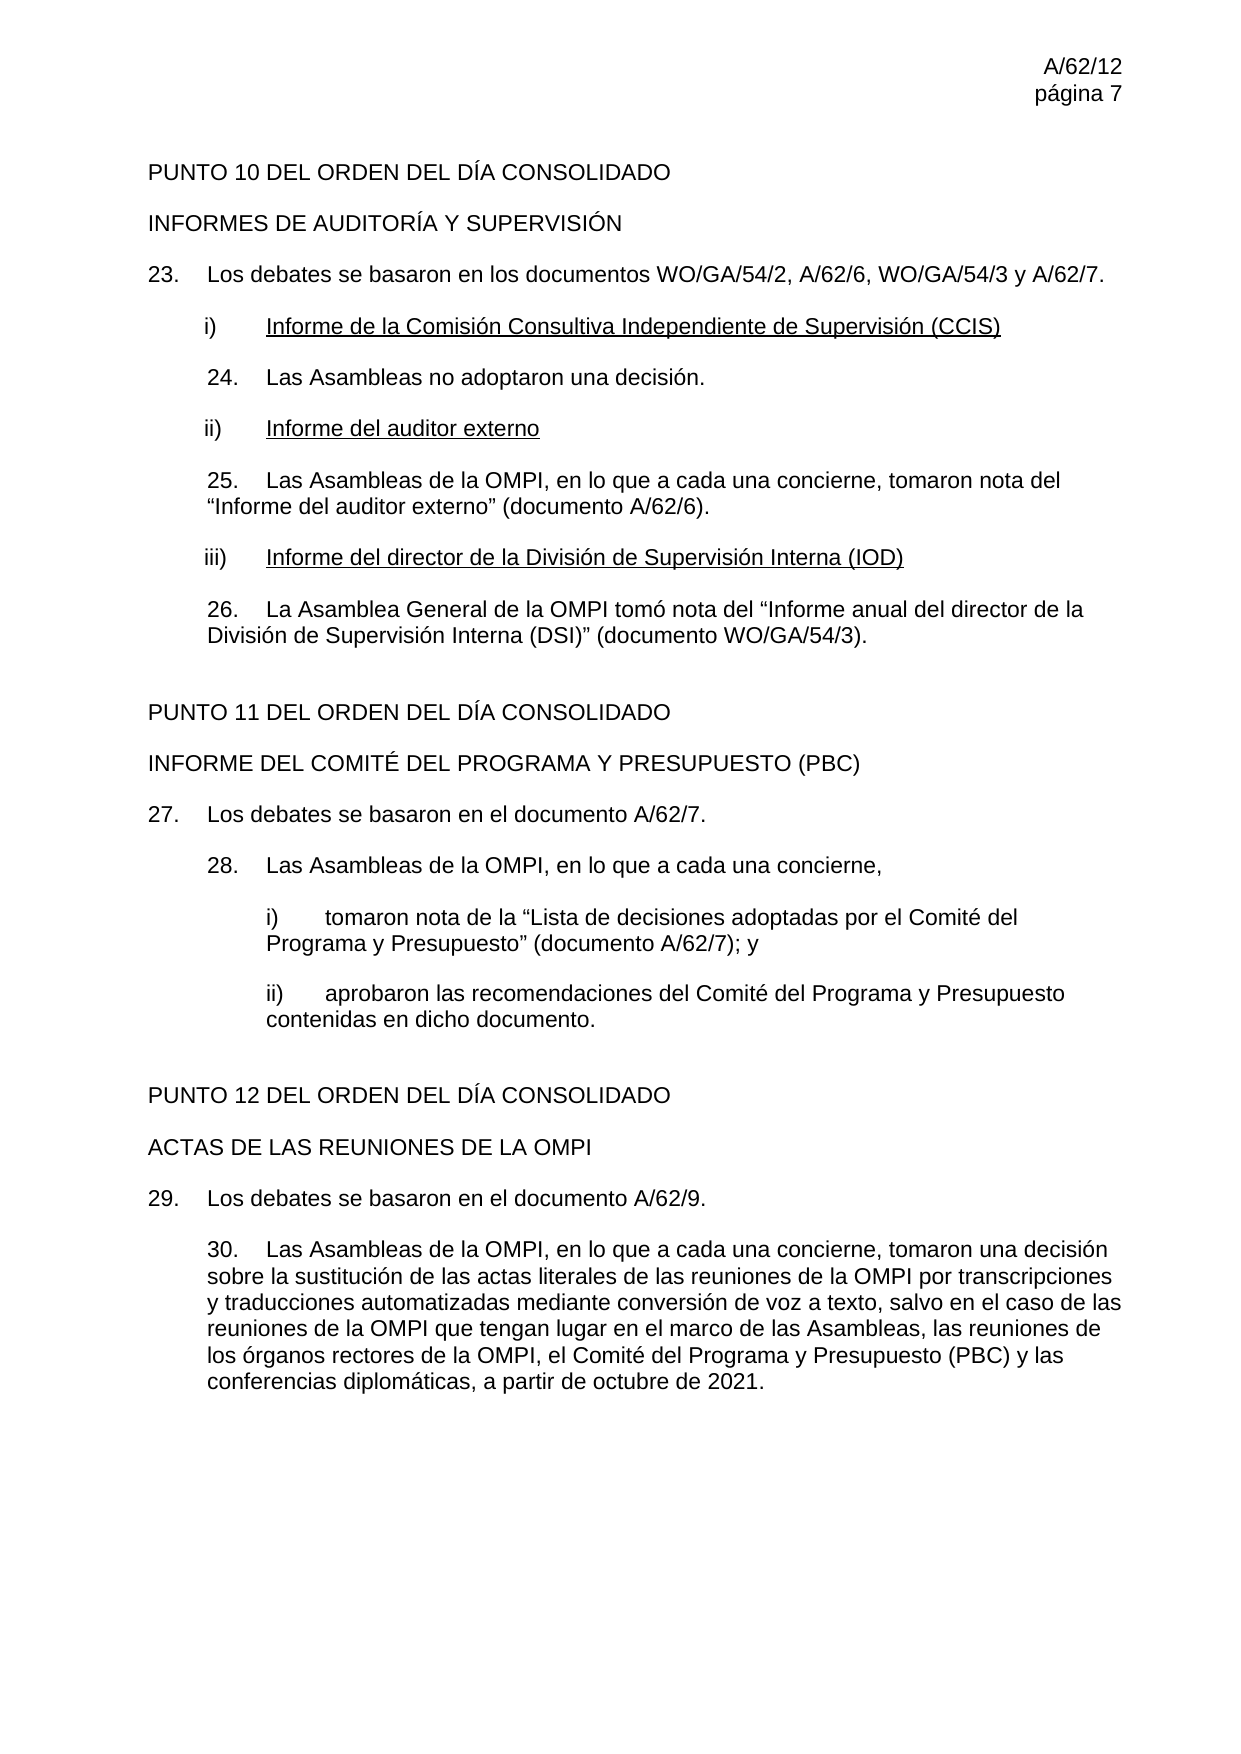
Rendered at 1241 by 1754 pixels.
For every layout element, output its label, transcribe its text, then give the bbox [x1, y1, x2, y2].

subtitle INFORMES DE AUDITORÍA Y SUPERVISIÓN [148, 210, 1122, 236]
list aprobaron las recomendaciones del Comité del Programa y Presupuesto contenidas en dicho documento. [266, 979, 1122, 1032]
list i) Informe de la Comisión Consultiva Independiente de Supervisión (CCIS) [204, 313, 1122, 339]
text Las Asambleas de la OMPI, en lo que a cada una concierne, tomaron nota del “Informe del auditor externo” (documento A/62/6). [207, 467, 1122, 519]
subtitle PUNTO 12 DEL ORDEN DEL DÍA CONSOLIDADO [148, 1082, 1122, 1108]
text La Asamblea General de la OMPI tomó nota del “Informe anual del director de la División de Supervisión Interna (DSI)” (documento WO/GA/54/3). [207, 596, 1122, 648]
list ii) Informe del auditor externo [204, 415, 1122, 442]
subtitle PUNTO 11 DEL ORDEN DEL DÍA CONSOLIDADO [148, 698, 1122, 725]
text Los debates se basaron en el documento A/62/7. [148, 801, 1122, 827]
subtitle ACTAS DE LAS REUNIONES DE LA OMPI [148, 1133, 1122, 1160]
subtitle INFORME DEL COMITÉ DEL PROGRAMA Y PRESUPUESTO (PBC) [148, 750, 1122, 776]
list iii) Informe del director de la División de Supervisión Interna (IOD) [204, 544, 1122, 571]
subtitle PUNTO 10 DEL ORDEN DEL DÍA CONSOLIDADO [148, 158, 1122, 185]
text Las Asambleas no adoptaron una decisión. [207, 364, 1122, 390]
text Las Asambleas de la OMPI, en lo que a cada una concierne, tomaron una decisión sobre la sustitución de las actas literales de las reuniones de la OMPI por transcripciones y traducciones automatizadas mediante conversión de voz a texto, salvo en el caso de las reuniones de la OMPI que tengan lugar en el marco de las Asambleas, las reuniones de los órganos rectores de la OMPI, el Comité del Programa y Presupuesto (PBC) y las conferencias diplomáticas, a partir de octubre de 2021. [207, 1236, 1122, 1394]
text Las Asambleas de la OMPI, en lo que a cada una concierne, [207, 852, 1122, 879]
text Los debates se basaron en los documentos WO/GA/54/2, A/62/6, WO/GA/54/3 y A/62/7. [148, 261, 1122, 288]
text Los debates se basaron en el documento A/62/9. [148, 1185, 1122, 1211]
list tomaron nota de la “Lista de decisiones adoptadas por el Comité del Programa y Presupuesto” (documento A/62/7); y [266, 904, 1122, 957]
